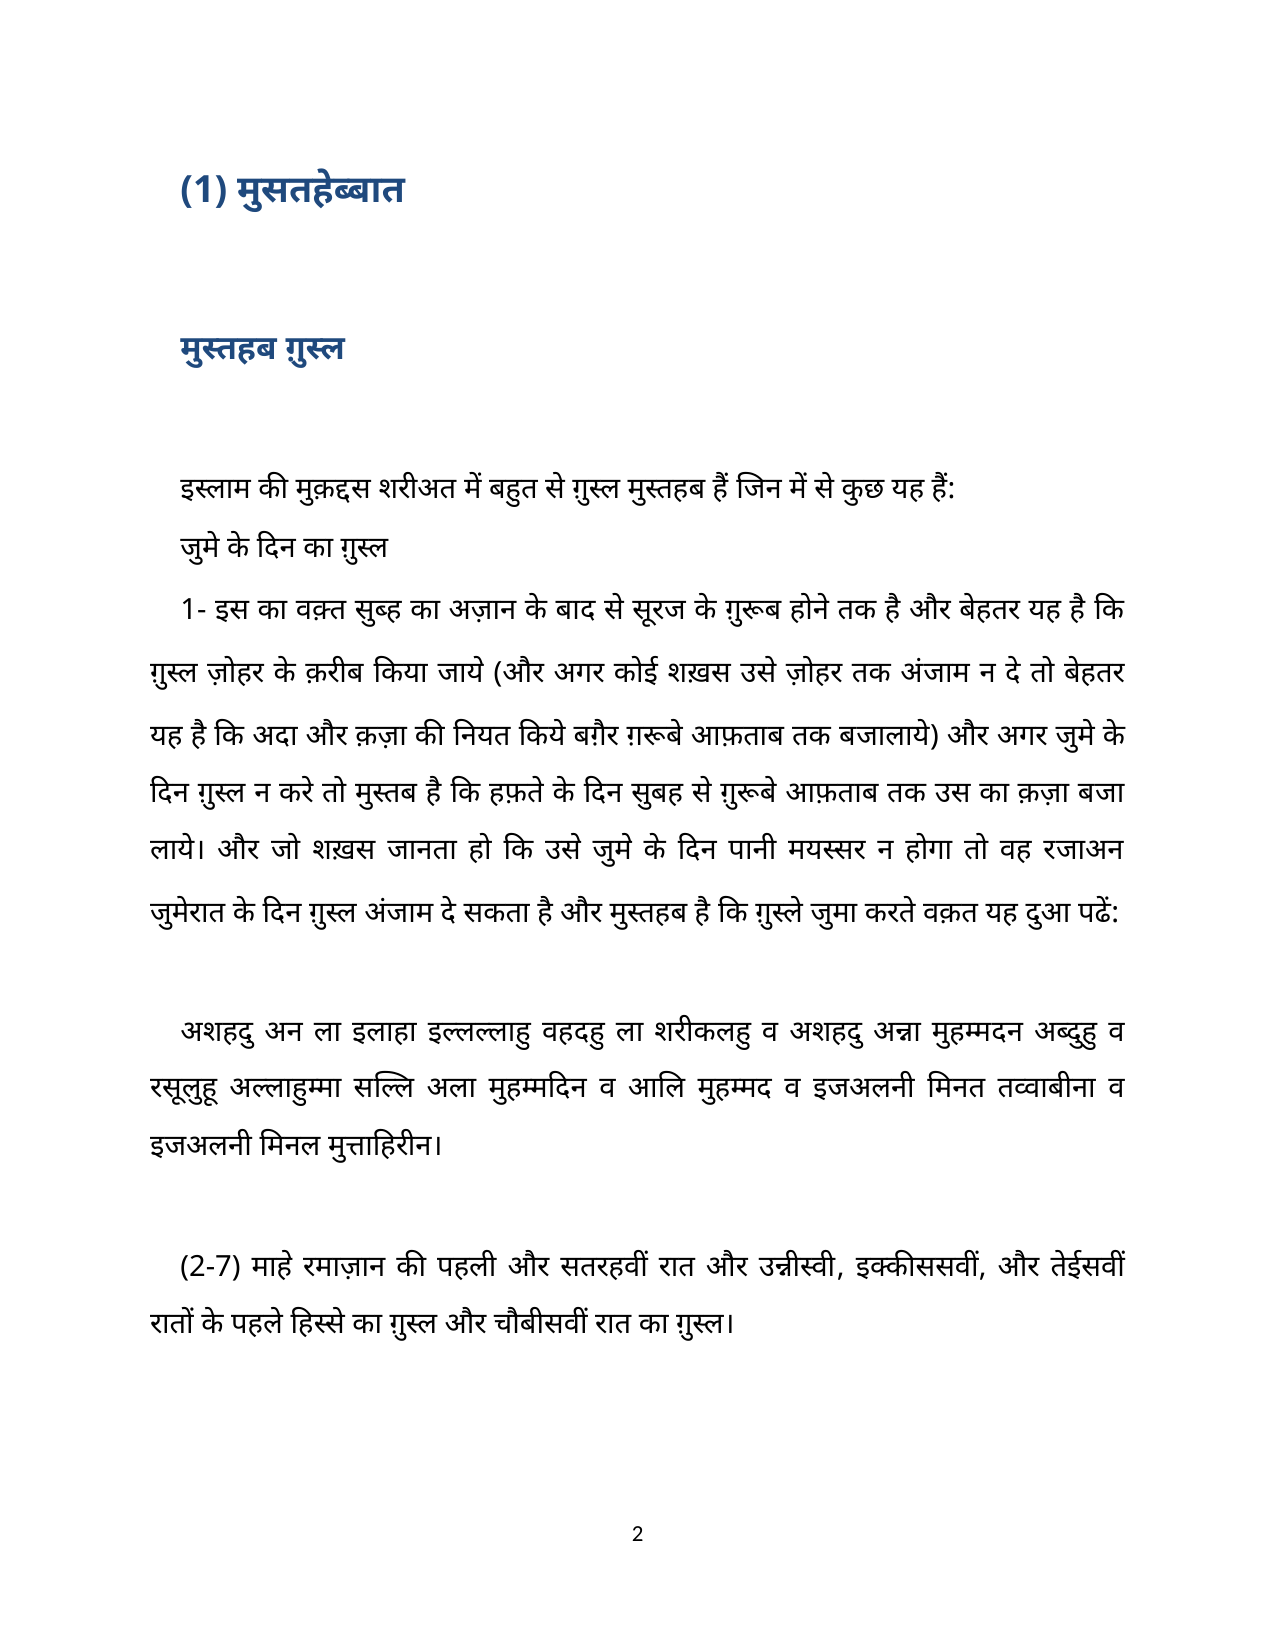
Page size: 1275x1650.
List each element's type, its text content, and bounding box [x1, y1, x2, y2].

text इस्लाम की मुक़द्दस शरीअत में बहुत से ग़ुस्ल मुस्तहब हैं जिन में से कुछ यह हैं: [150, 467, 1125, 510]
subtitle मुस्तहब ग़ुस्ल [150, 330, 1125, 373]
text अशहदु अन ला इलाहा इल्लल्लाहु वहदहु ला शरीकलहु व अशहदु अन्ना मुहम्मदन अब्दुहु व रसूलुहू अल्लाहुम्मा सल्लि अला मुहम्मदिन व आलि मुहम्मद व इजअलनी मिनत तव्वाबीना व इजअलनी मिनल मुत्ताहिरीन। [150, 1015, 1125, 1167]
text (2-7) माहे रमाज़ान की पहली और सतरहवीं रात और उन्नीस्वी, इक्कीससवीं, और तेईसवीं रातों के पहले हिस्से का ग़ुस्ल और चौबीसवीं रात का ग़ुस्ल। [150, 1245, 1125, 1345]
text जुमे के दिन का ग़ुस्ल [150, 531, 1125, 569]
subtitle (1) मुसतहेब्बात [150, 162, 1125, 218]
text 1- इस का वक़्त सुब्ह का अज़ान के बाद से सूरज के ग़ुरूब होने तक है और बेहतर यह है कि ग़ुस्ल ज़ोहर के क़रीब किया जाये (और अगर कोई शख़स उसे ज़ोहर तक अंजाम न दे तो बेहतर यह है कि अदा और क़ज़ा की नियत किये बग़ैर ग़रूबे आफ़ताब तक बजालाये) और अगर जुमे के दिन ग़ुस्ल न करे तो मुस्तब है कि हफ़ते के दिन सुबह से ग़ुरूबे आफ़ताब तक उस का क़ज़ा बजा लाये। और जो शख़स जानता हो कि उसे जुमे के दिन पानी मयस्सर न होगा तो वह रजाअन जुमेरात के दिन ग़ुस्ल अंजाम दे सकता है और मुस्तहब है कि ग़ुस्ले जुमा करते वक़त यह दुआ पढें: [150, 588, 1125, 934]
